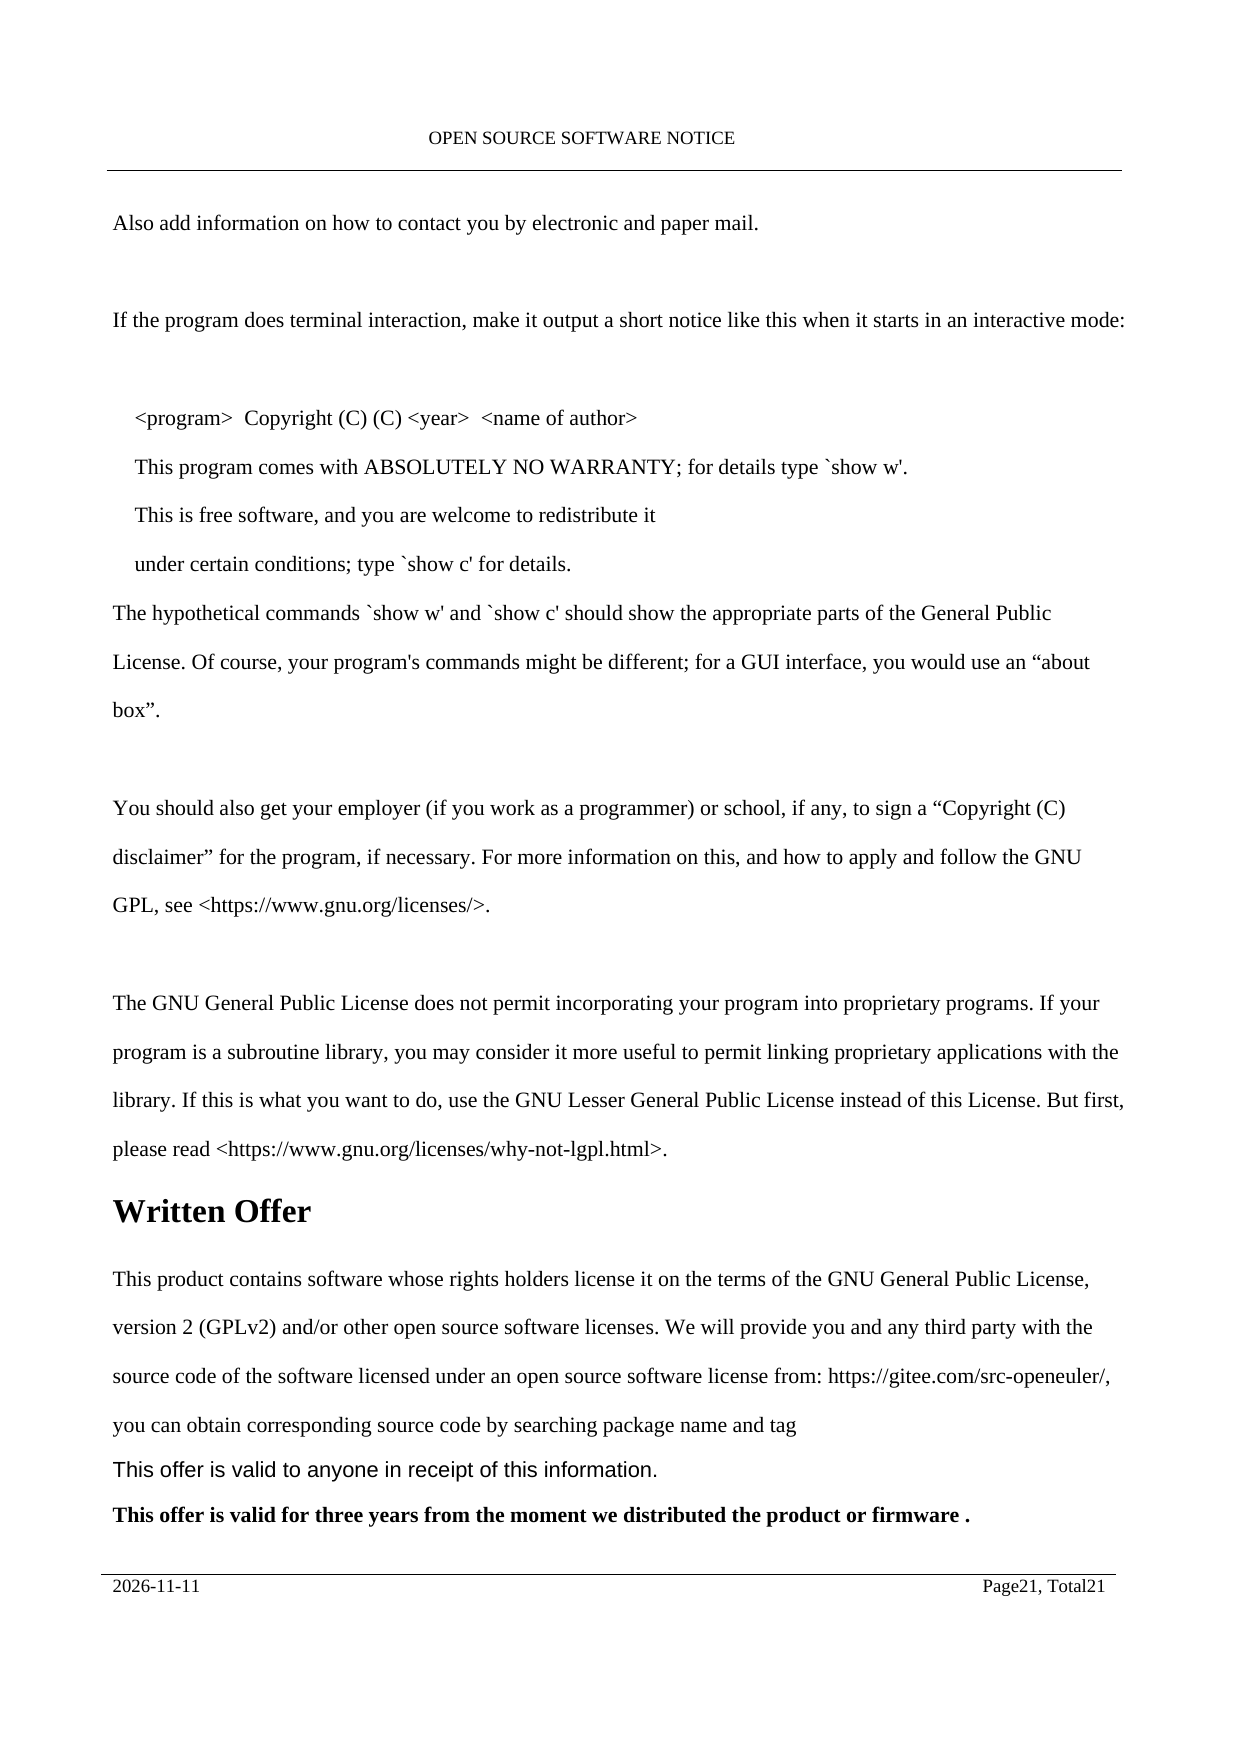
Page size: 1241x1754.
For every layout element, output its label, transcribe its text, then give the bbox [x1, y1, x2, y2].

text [112, 206, 1128, 1165]
text Written Offer [112, 1178, 1128, 1243]
text This offer is valid for three years from the moment we distributed the product or firmware . [112, 1498, 1128, 1531]
text This offer is valid to anyone in receipt of this information. [112, 1453, 1128, 1486]
text This product contains software whose rights holders license it on the terms of the GNU General Public License, version 2 (GPLv2) and/or other open source software licenses. We will provide you and any third party with the source code of the software licensed under an open source software license from: https://gitee.com/src-openeuler/, you can obtain corresponding source code by searching package name and tag [112, 1262, 1128, 1441]
